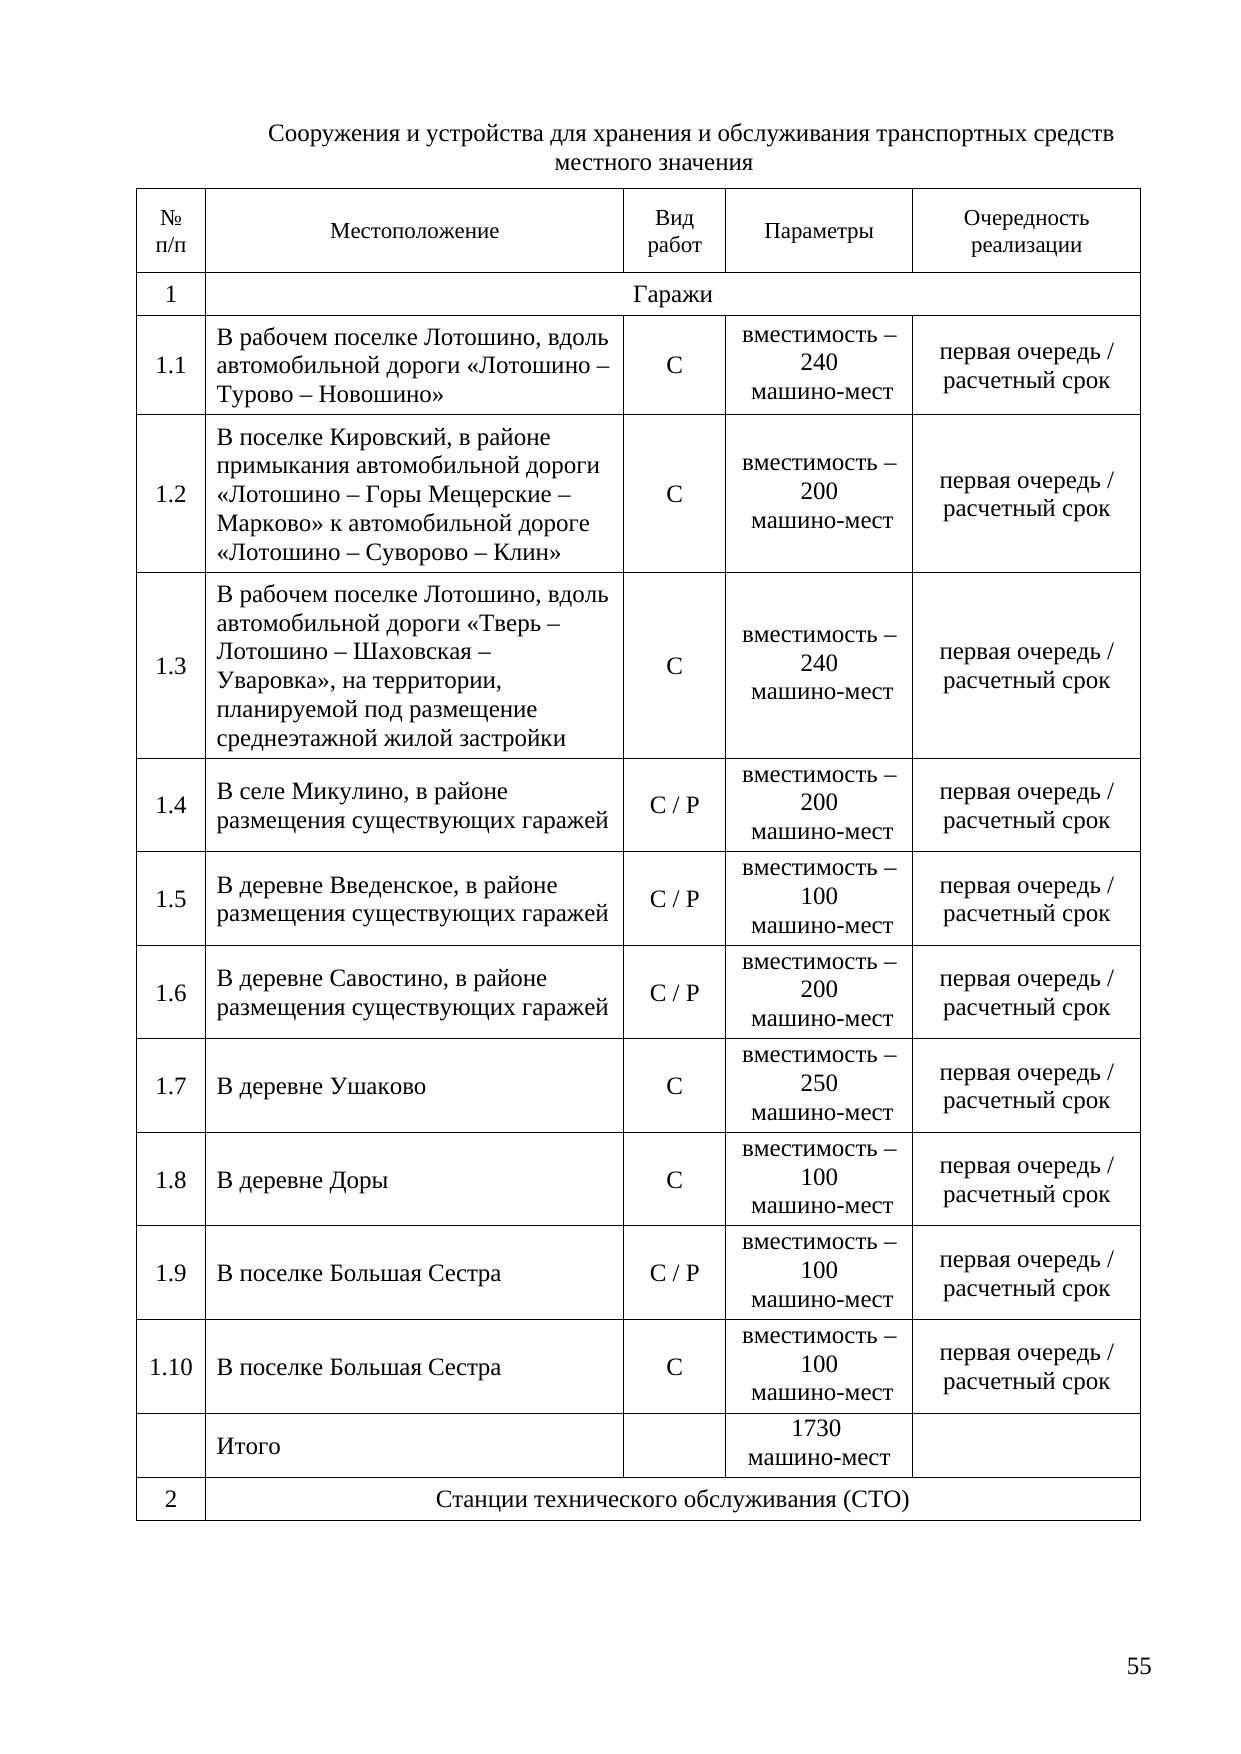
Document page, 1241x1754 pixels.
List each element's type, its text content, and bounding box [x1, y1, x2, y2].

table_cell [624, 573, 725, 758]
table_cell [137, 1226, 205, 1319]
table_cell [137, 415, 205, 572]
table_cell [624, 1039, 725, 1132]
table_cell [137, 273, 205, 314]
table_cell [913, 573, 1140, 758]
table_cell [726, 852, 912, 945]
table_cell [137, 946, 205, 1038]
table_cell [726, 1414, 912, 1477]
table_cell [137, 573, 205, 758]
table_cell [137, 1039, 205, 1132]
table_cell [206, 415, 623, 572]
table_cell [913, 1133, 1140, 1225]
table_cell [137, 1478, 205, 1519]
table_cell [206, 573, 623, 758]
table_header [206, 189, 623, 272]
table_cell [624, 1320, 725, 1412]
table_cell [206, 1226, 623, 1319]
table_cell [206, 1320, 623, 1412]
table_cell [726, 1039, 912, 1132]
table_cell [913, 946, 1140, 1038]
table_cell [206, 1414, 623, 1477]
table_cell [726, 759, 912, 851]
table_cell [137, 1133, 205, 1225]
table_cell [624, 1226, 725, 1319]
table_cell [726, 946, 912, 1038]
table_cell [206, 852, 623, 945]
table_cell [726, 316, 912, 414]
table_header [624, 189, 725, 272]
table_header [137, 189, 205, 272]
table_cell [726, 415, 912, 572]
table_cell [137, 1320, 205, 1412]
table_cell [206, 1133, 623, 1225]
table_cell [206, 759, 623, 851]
text Сооружения и устройства для хранения и обслуживания транспортных средств местного значения [148, 118, 1160, 176]
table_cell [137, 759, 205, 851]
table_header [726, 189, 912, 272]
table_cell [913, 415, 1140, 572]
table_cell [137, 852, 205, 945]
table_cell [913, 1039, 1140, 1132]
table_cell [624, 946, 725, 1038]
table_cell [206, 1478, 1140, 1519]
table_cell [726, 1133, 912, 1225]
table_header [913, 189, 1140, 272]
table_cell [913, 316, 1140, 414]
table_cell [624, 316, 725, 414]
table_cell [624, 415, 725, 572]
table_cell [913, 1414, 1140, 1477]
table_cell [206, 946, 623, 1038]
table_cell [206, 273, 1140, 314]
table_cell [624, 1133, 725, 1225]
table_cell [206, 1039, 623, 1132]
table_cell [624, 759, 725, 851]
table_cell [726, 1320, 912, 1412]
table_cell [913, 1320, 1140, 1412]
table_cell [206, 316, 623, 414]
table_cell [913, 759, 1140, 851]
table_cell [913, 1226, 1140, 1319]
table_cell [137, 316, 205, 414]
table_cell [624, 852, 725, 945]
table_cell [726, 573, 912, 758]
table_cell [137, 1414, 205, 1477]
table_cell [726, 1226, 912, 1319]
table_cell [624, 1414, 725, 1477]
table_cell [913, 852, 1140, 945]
